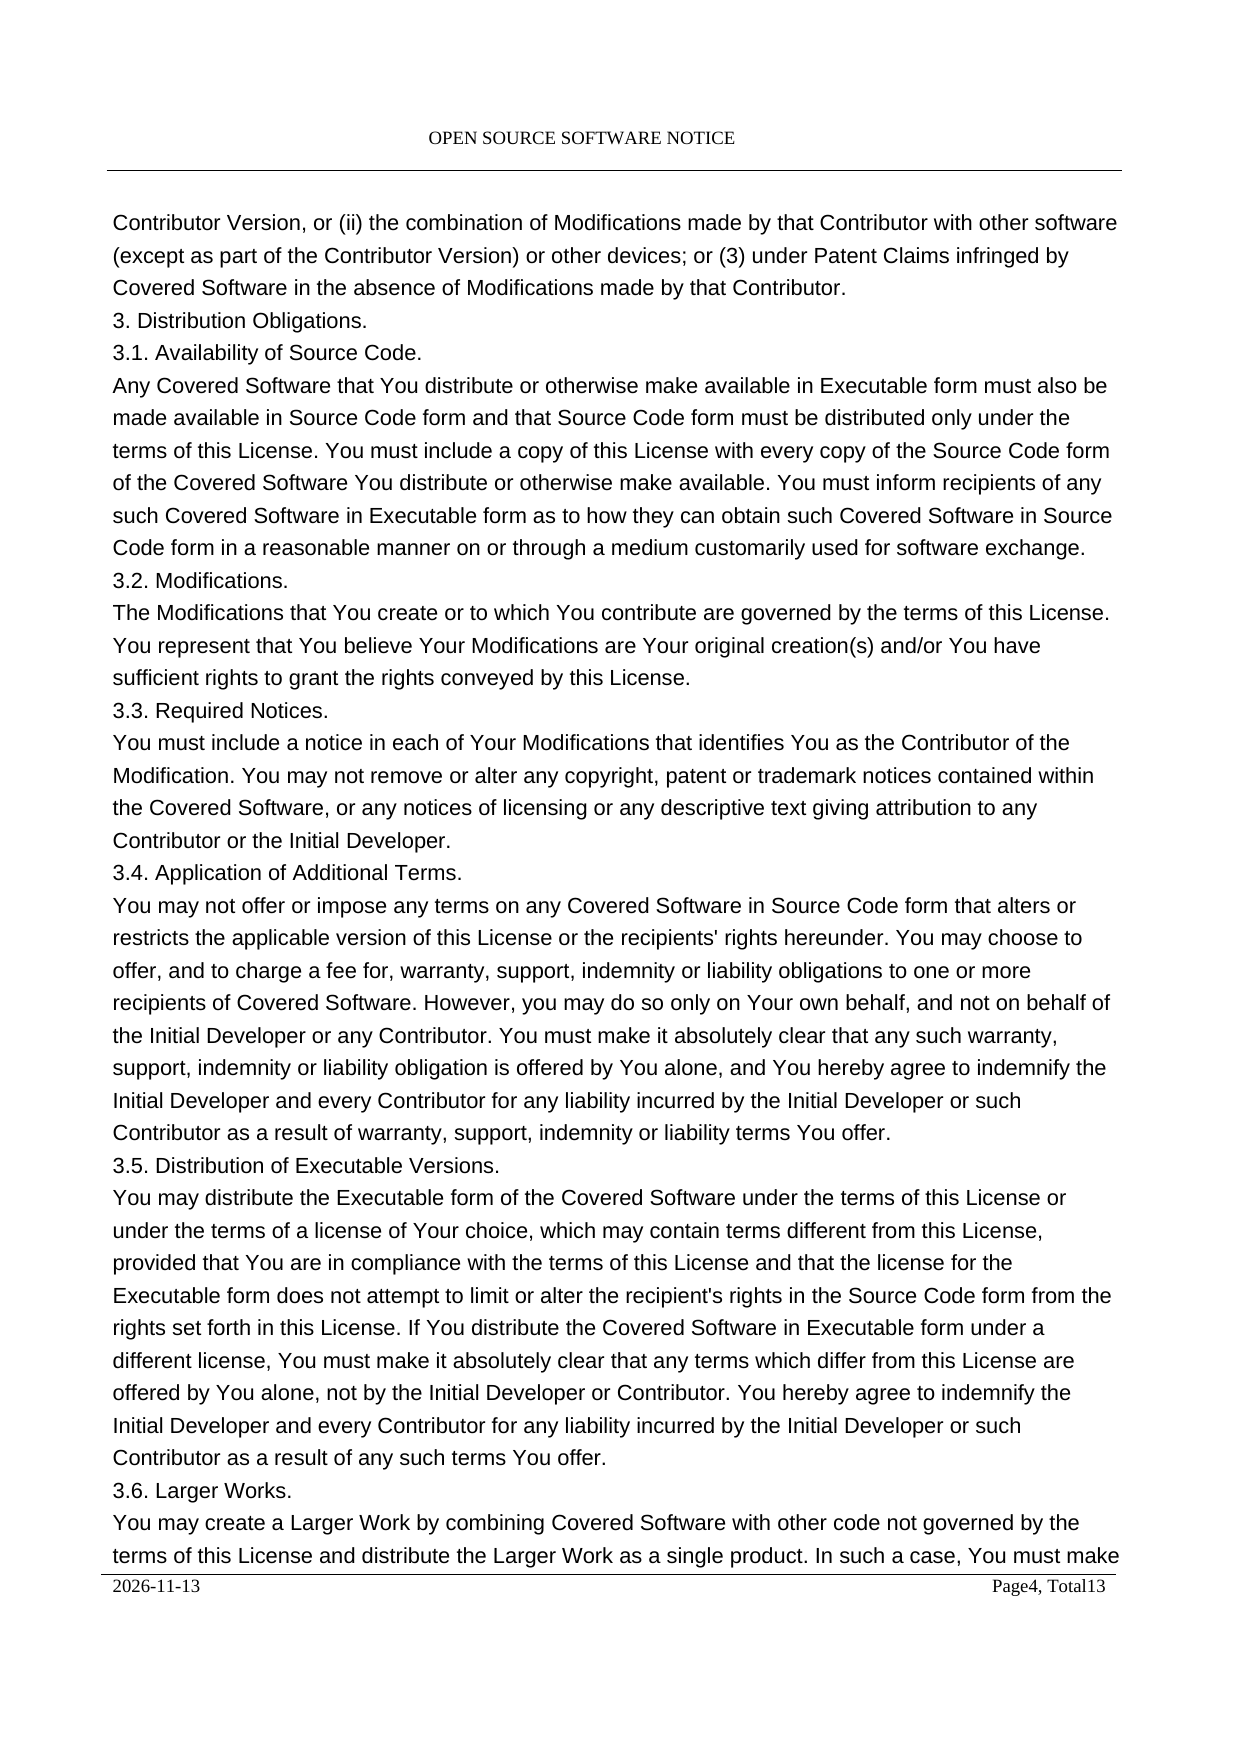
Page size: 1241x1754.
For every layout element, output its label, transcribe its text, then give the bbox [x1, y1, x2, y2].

text You may distribute the Executable form of the Covered Software under the terms of this License or under the terms of a license of Your choice, which may contain terms different from this License, provided that You are in compliance with the terms of this License and that the license for the Executable form does not attempt to limit or alter the recipient's rights in the Source Code form from the rights set forth in this License. If You distribute the Covered Software in Executable form under a different license, You must make it absolutely clear that any terms which differ from this License are offered by You alone, not by the Initial Developer or Contributor. You hereby agree to indemnify the Initial Developer and every Contributor for any liability incurred by the Initial Developer or such Contributor as a result of any such terms You offer. [112, 1181, 1128, 1474]
text 3.1. Availability of Source Code. [112, 336, 1128, 369]
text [112, 206, 1128, 304]
text You must include a notice in each of Your Modifications that identifies You as the Contributor of the Modification. You may not remove or alter any copyright, patent or trademark notices contained within the Covered Software, or any notices of licensing or any descriptive text giving attribution to any Contributor or the Initial Developer. [112, 726, 1128, 856]
text 3.6. Larger Works. [112, 1474, 1128, 1506]
text The Modifications that You create or to which You contribute are governed by the terms of this License. You represent that You believe Your Modifications are Your original creation(s) and/or You have sufficient rights to grant the rights conveyed by this License. [112, 596, 1128, 694]
text 3. Distribution Obligations. [112, 304, 1128, 336]
text Any Covered Software that You distribute or otherwise make available in Executable form must also be made available in Source Code form and that Source Code form must be distributed only under the terms of this License. You must include a copy of this License with every copy of the Source Code form of the Covered Software You distribute or otherwise make available. You must inform recipients of any such Covered Software in Executable form as to how they can obtain such Covered Software in Source Code form in a reasonable manner on or through a medium customarily used for software exchange. [112, 369, 1128, 564]
text 3.4. Application of Additional Terms. [112, 856, 1128, 889]
text 3.2. Modifications. [112, 564, 1128, 596]
text 3.3. Required Notices. [112, 694, 1128, 726]
text You may not offer or impose any terms on any Covered Software in Source Code form that alters or restricts the applicable version of this License or the recipients' rights hereunder. You may choose to offer, and to charge a fee for, warranty, support, indemnity or liability obligations to one or more recipients of Covered Software. However, you may do so only on Your own behalf, and not on behalf of the Initial Developer or any Contributor. You must make it absolutely clear that any such warranty, support, indemnity or liability obligation is offered by You alone, and You hereby agree to indemnify the Initial Developer and every Contributor for any liability incurred by the Initial Developer or such Contributor as a result of warranty, support, indemnity or liability terms You offer. [112, 889, 1128, 1149]
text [112, 1506, 1128, 1571]
text 3.5. Distribution of Executable Versions. [112, 1149, 1128, 1181]
